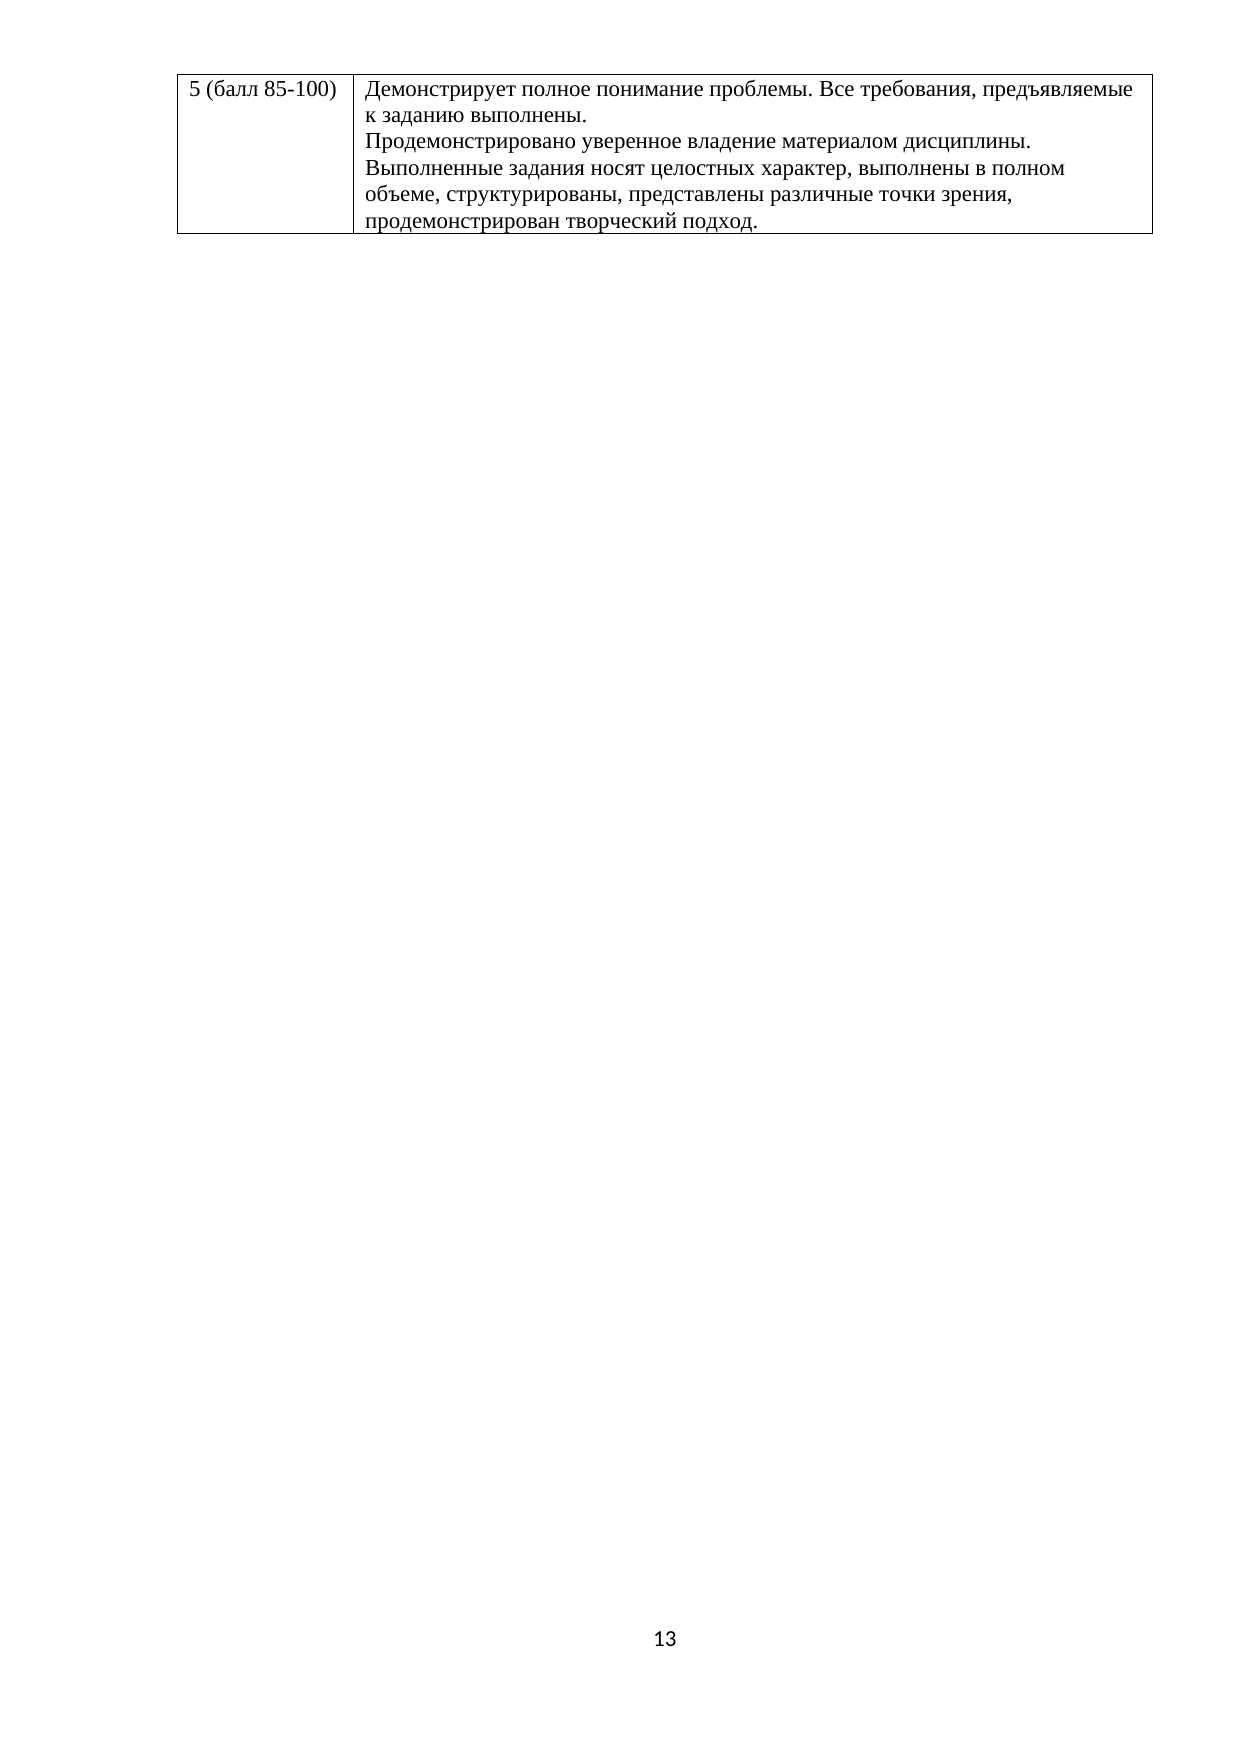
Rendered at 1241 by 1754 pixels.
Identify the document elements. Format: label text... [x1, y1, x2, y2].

table_cell 5 (балл 85-100) [178, 75, 353, 233]
table_cell Демонстрирует полное понимание проблемы. Все требования, предъявляемые к заданию выполнены. Продемонстрировано уверенное владение материалом дисциплины. Выполненные задания носят целостных характер, выполнены в полном объеме, структурированы, представлены различные точки зрения, продемонстрирован творческий подход. [354, 75, 1152, 233]
